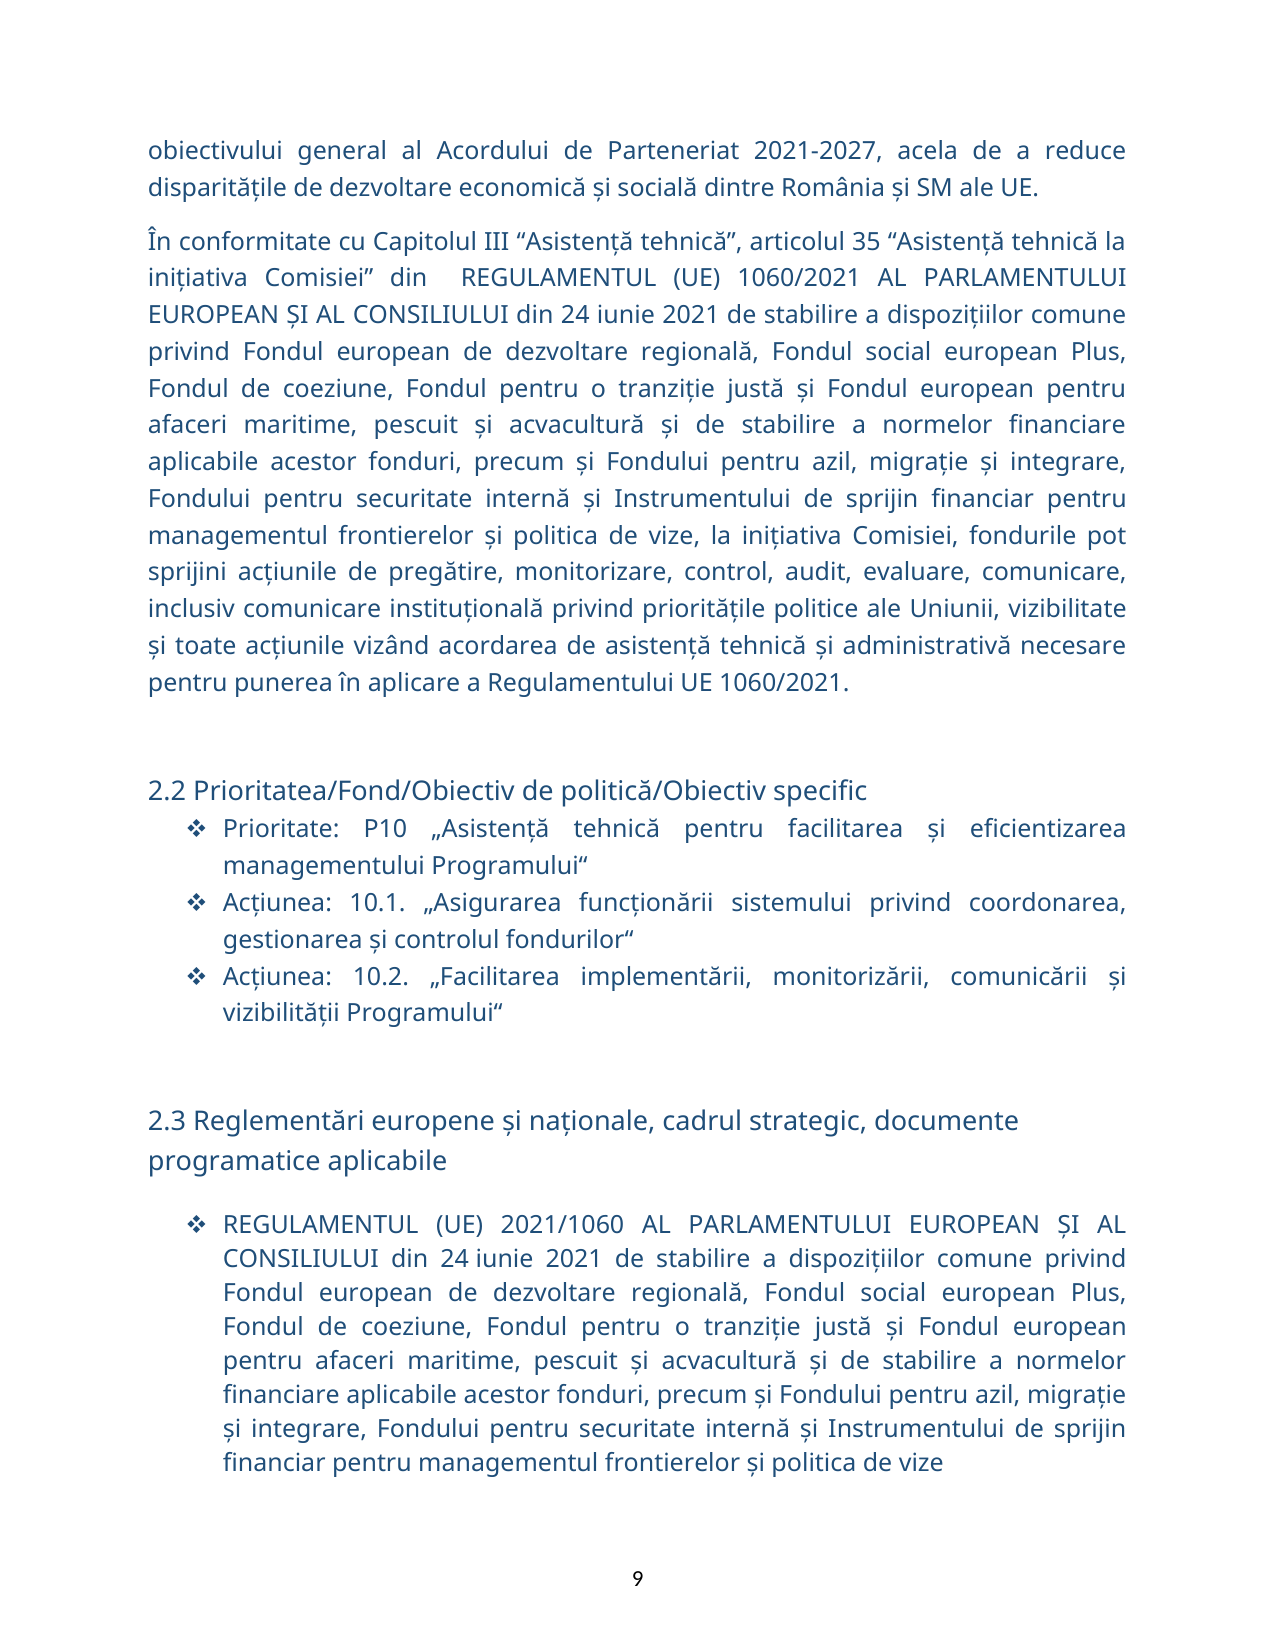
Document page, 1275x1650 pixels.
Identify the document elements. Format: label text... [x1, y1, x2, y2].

list Acțiunea: 10.1. „Asigurarea funcționării sistemului privind coordonarea, gestionarea și controlul fondurilor“ [185, 884, 1127, 955]
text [148, 133, 1127, 204]
list Acțiunea: 10.2. „Facilitarea implementării, monitorizării, comunicării și vizibilității Programului“ [185, 958, 1127, 1029]
subtitle 2.2 Prioritatea/Fond/Obiectiv de politică/Obiectiv specific [148, 771, 1127, 808]
text În conformitate cu Capitolul III “Asistență tehnică”, articolul 35 “Asistență tehnică la inițiativa Comisiei” din REGULAMENTUL (UE) 1060/2021 AL PARLAMENTULUI EUROPEAN ȘI AL CONSILIULUI din 24 iunie 2021 de stabilire a dispozițiilor comune privind Fondul european de dezvoltare regională, Fondul social european Plus, Fondul de coeziune, Fondul pentru o tranziție justă și Fondul european pentru afaceri maritime, pescuit și acvacultură și de stabilire a normelor financiare aplicabile acestor fonduri, precum și Fondului pentru azil, migrație și integrare, Fondului pentru securitate internă și Instrumentului de sprijin financiar pentru managementul frontierelor și politica de vize, la inițiativa Comisiei, fondurile pot sprijini acțiunile de pregătire, monitorizare, control, audit, evaluare, comunicare, inclusiv comunicare instituțională privind prioritățile politice ale Uniunii, vizibilitate și toate acțiunile vizând acordarea de asistență tehnică și administrativă necesare pentru punerea în aplicare a Regulamentului UE 1060/2021. [148, 223, 1127, 698]
subtitle 2.3 Reglementări europene și naționale, cadrul strategic, documente programatice aplicabile [148, 1102, 1127, 1178]
list Prioritate: P10 „Asistență tehnică pentru facilitarea și eficientizarea managementului Programului“ [185, 811, 1127, 882]
list REGULAMENTUL (UE) 2021/1060 AL PARLAMENTULUI EUROPEAN ȘI AL CONSILIULUI din 24 iunie 2021 de stabilire a dispozițiilor comune privind Fondul european de dezvoltare regională, Fondul social european Plus, Fondul de coeziune, Fondul pentru o tranziție justă și Fondul european pentru afaceri maritime, pescuit și acvacultură și de stabilire a normelor financiare aplicabile acestor fonduri, precum și Fondului pentru azil, migrație și integrare, Fondului pentru securitate internă și Instrumentului de sprijin financiar pentru managementul frontierelor și politica de vize [185, 1206, 1127, 1479]
